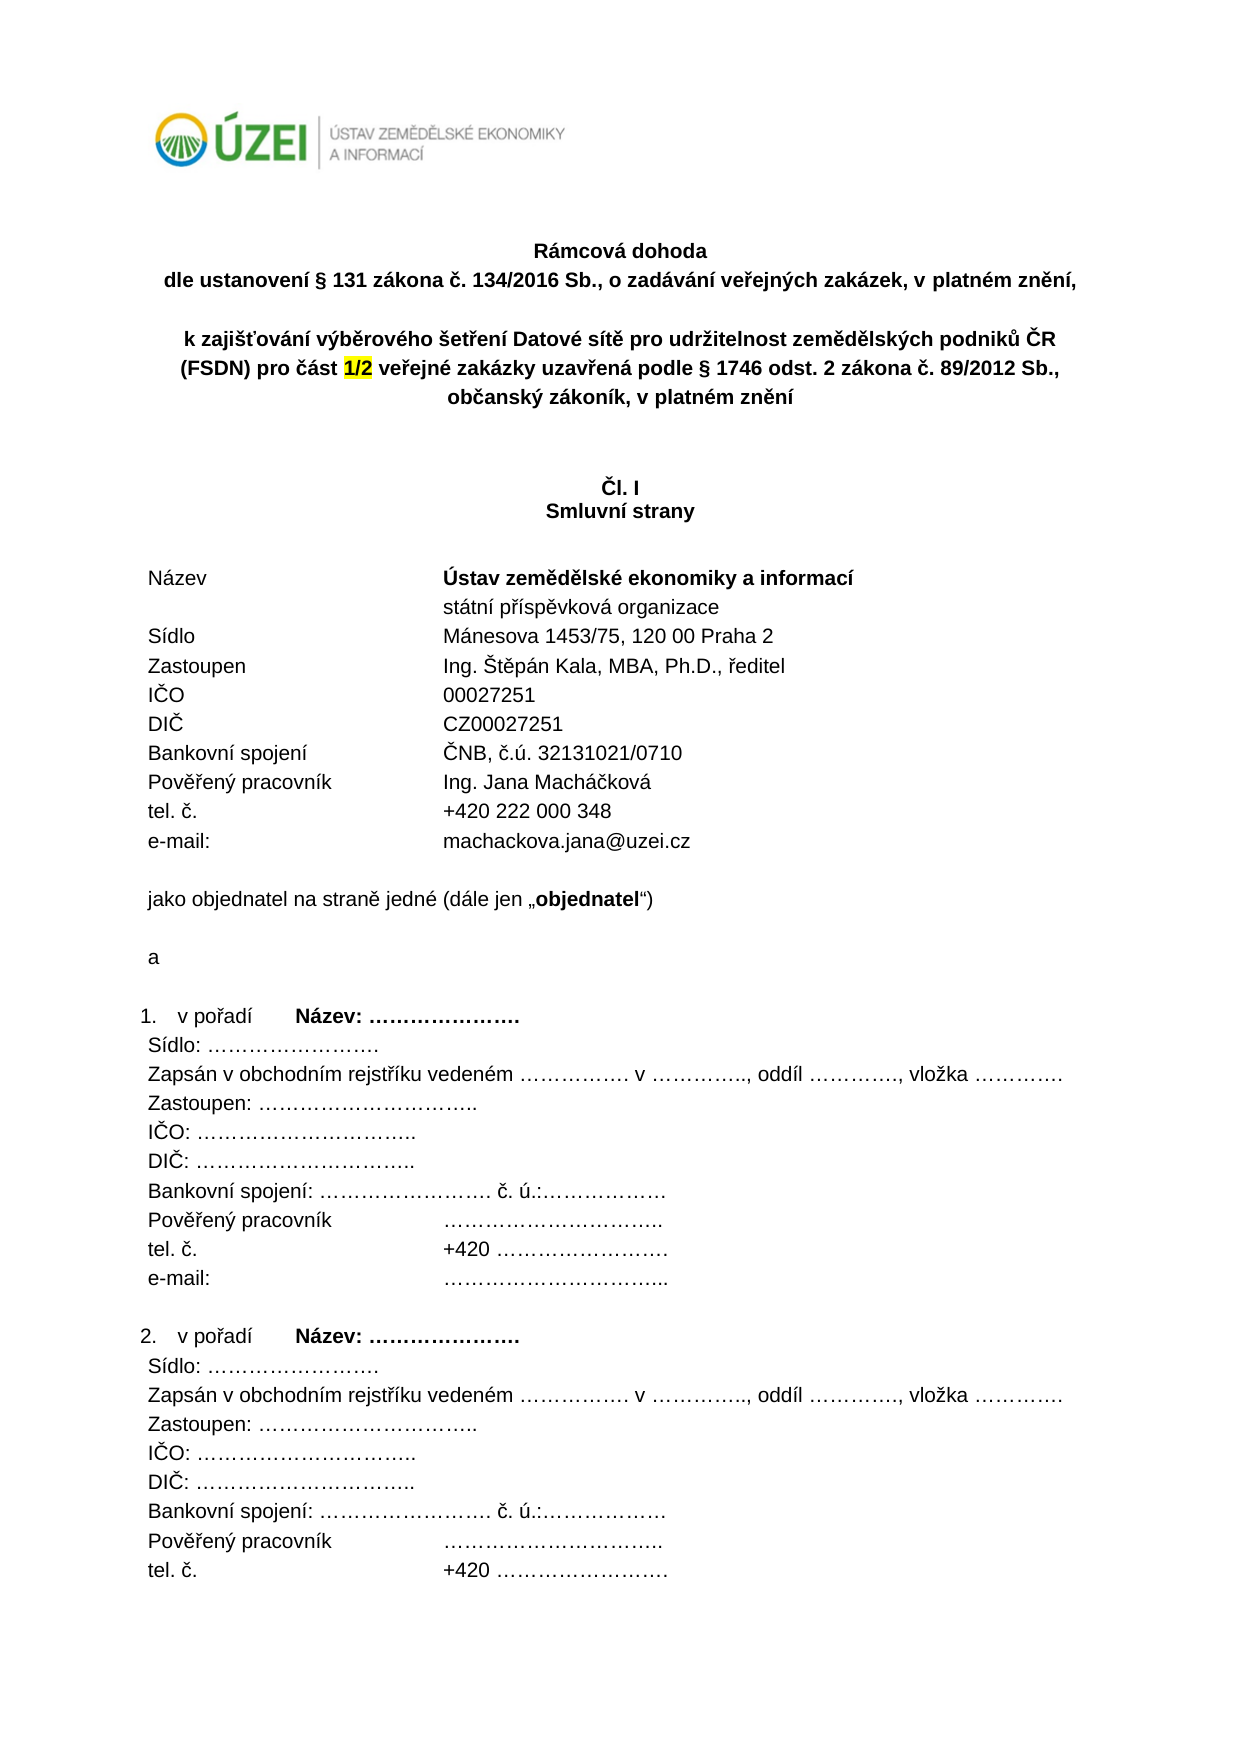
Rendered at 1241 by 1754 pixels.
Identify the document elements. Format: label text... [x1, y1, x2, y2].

text tel. č. +420 ……………………. [148, 1552, 1093, 1582]
text e-mail: …………………………... [148, 1261, 1093, 1290]
list v pořadí Název: …………………. [140, 1319, 1093, 1348]
text Bankovní spojení ČNB, č.ú. 32131021/0710 [148, 736, 1093, 765]
text Smluvní strany [148, 499, 1093, 523]
text Rámcová dohoda [148, 234, 1093, 263]
text Sídlo: ……………………. [148, 1348, 1093, 1377]
text tel. č. +420 ……………………. [148, 1232, 1093, 1261]
text Zastoupen Ing. Štěpán Kala, MBA, Ph.D., ředitel [148, 648, 1093, 677]
text Sídlo: ……………………. [148, 1027, 1093, 1057]
text Název Ústav zemědělské ekonomiky a informací [148, 561, 1093, 590]
text dle ustanovení § 131 zákona č. 134/2016 Sb., o zadávání veřejných zakázek, v platném znění, [148, 263, 1093, 292]
text jako objednatel na straně jedné (dále jen „objednatel“) [148, 882, 1093, 911]
text Pověřený pracovník ………………………….. [148, 1202, 1093, 1232]
text DIČ: ………………………….. [148, 1144, 1093, 1173]
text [148, 1377, 1093, 1407]
text a [148, 940, 1093, 969]
list v pořadí Název: …………………. [140, 998, 1093, 1027]
text Čl. I [148, 475, 1093, 499]
text k zajišťování výběrového šetření Datové sítě pro udržitelnost zemědělských podniků ČR (FSDN) pro část 1/2 veřejné zakázky uzavřená podle § 1746 odst. 2 zákona č. 89/2012 Sb., občanský zákoník, v platném znění [148, 321, 1093, 409]
text IČO: ………………………….. [148, 1115, 1093, 1144]
text Zastoupen: ………………………….. [148, 1407, 1093, 1436]
text tel. č. +420 222 000 348 [148, 794, 1093, 823]
text státní příspěvková organizace [148, 590, 1093, 619]
text Bankovní spojení: ……………………. č. ú.:……………… [148, 1494, 1093, 1523]
text Pověřený pracovník Ing. Jana Macháčková [148, 765, 1093, 794]
text DIČ: ………………………….. [148, 1465, 1093, 1494]
text Zapsán v obchodním rejstříku vedeném ……………. v ………….., oddíl …………. vložka …………. [148, 1057, 1093, 1086]
picture [147, 103, 574, 176]
text e-mail: machackova.jana@uzei.cz [148, 823, 1093, 852]
text IČO 00027251 [148, 677, 1093, 707]
text Pověřený pracovník ………………………….. [148, 1523, 1093, 1552]
text Bankovní spojení: ……………………. č. ú.:……………… [148, 1173, 1093, 1202]
text Sídlo Mánesova 1453/75, 120 00 Praha 2 [148, 619, 1093, 648]
text DIČ CZ00027251 [148, 707, 1093, 736]
text Zastoupen: ………………………….. [148, 1086, 1093, 1115]
text IČO: ………………………….. [148, 1436, 1093, 1465]
